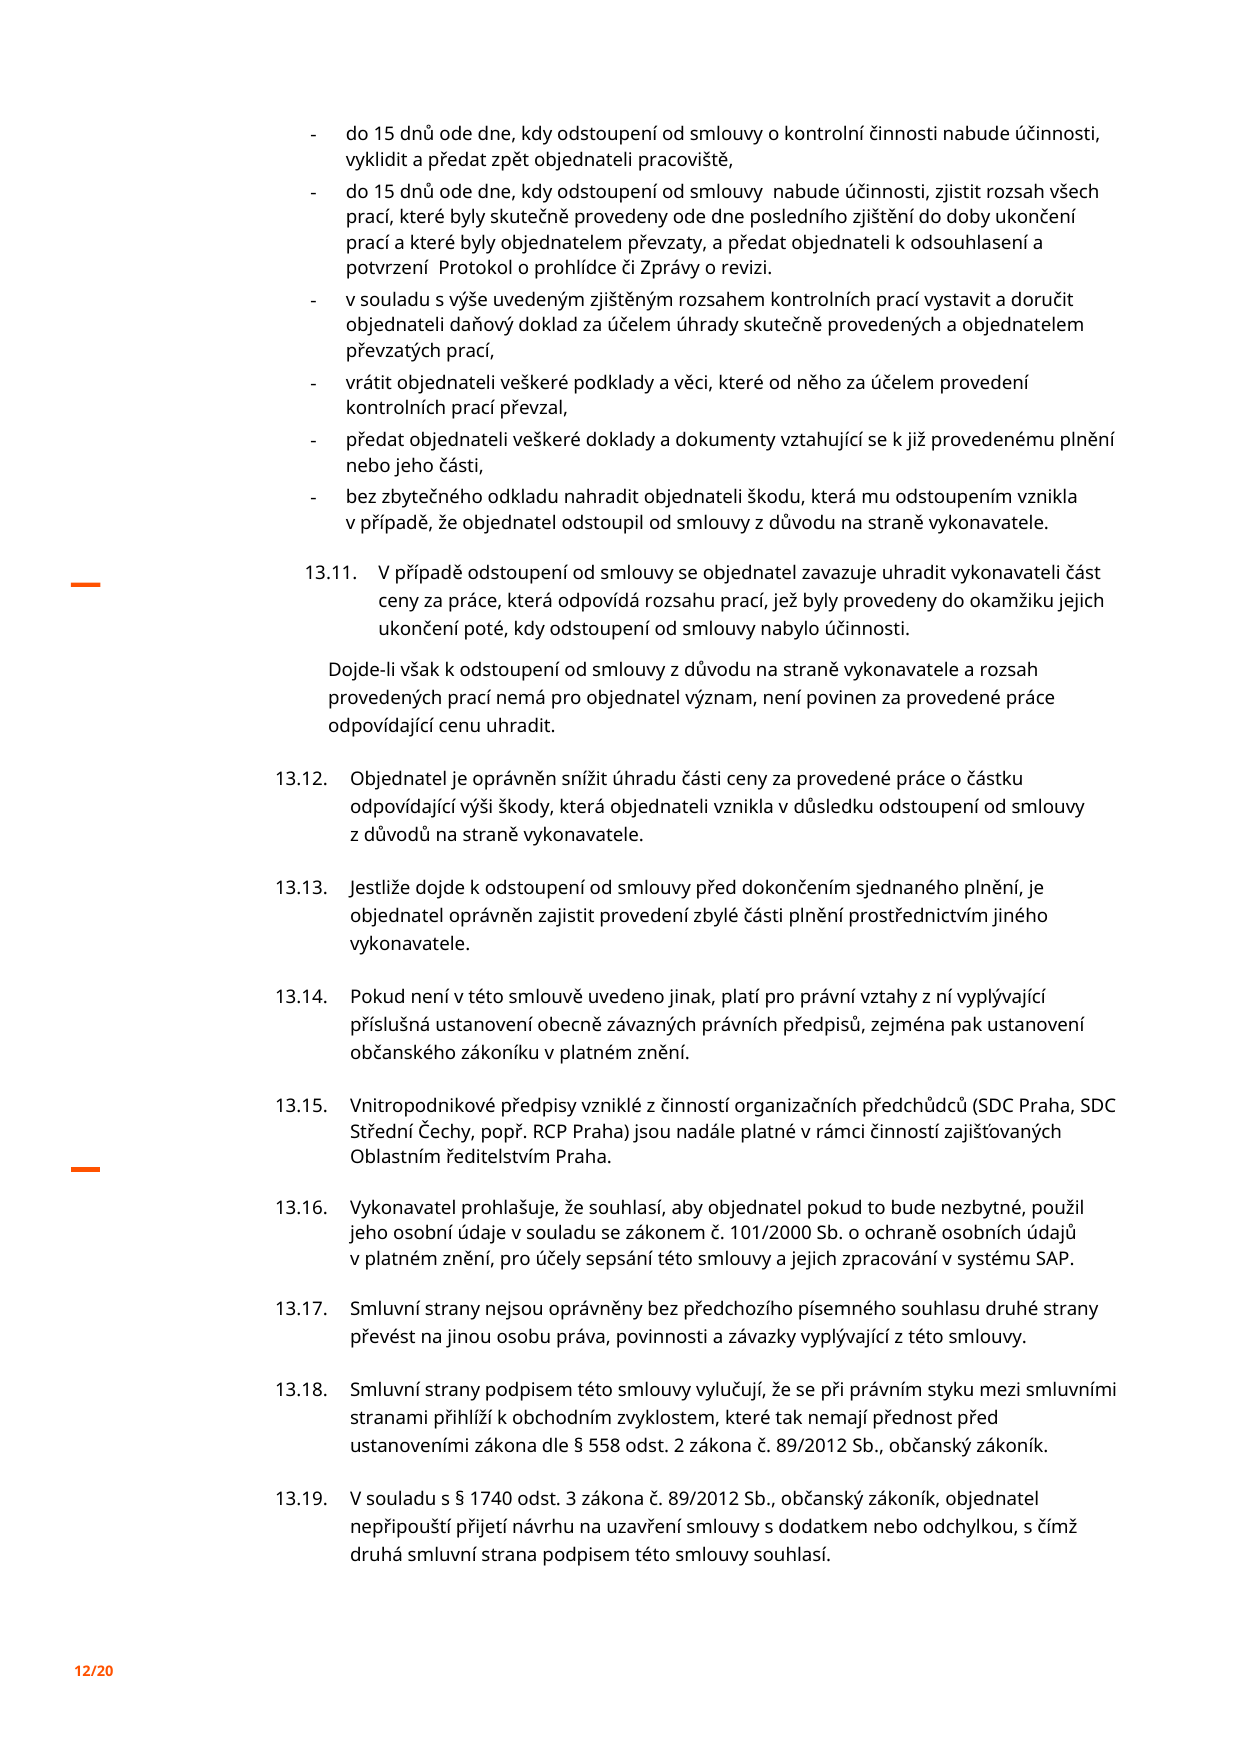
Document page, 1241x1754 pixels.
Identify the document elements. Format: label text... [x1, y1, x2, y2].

list vrátit objednateli veškeré podklady a věci, které od něho za účelem provedení kontrolních prací převzal, [310, 369, 1122, 420]
text Dojde-li však k odstoupení od smlouvy z důvodu na straně vykonavatele a rozsah provedených prací nemá pro objednatel význam, není povinen za provedené práce odpovídající cenu uhradit. [328, 656, 1122, 738]
list Smluvní strany podpisem této smlouvy vylučují, že se při právním styku mezi smluvními stranami přihlíží k obchodním zvyklostem, které tak nemají přednost před ustanoveními zákona dle § 558 odst. 2 zákona č. 89/2012 Sb., občanský zákoník. [275, 1377, 1122, 1458]
list bez zbytečného odkladu nahradit objednateli škodu, která mu odstoupením vznikla v případě, že objednatel odstoupil od smlouvy z důvodu na straně vykonavatele. [310, 484, 1122, 535]
list V souladu s § 1740 odst. 3 zákona č. 89/2012 Sb., občanský zákoník, objednatel nepřipouští přijetí návrhu na uzavření smlouvy s dodatkem nebo odchylkou, s čímž druhá smluvní strana podpisem této smlouvy souhlasí. [275, 1486, 1122, 1567]
list Smluvní strany nejsou oprávněny bez předchozího písemného souhlasu druhé strany převést na jinou osobu práva, povinnosti a závazky vyplývající z této smlouvy. [275, 1296, 1122, 1349]
list Jestliže dojde k odstoupení od smlouvy před dokončením sjednaného plnění, je objednatel oprávněn zajistit provedení zbylé části plnění prostřednictvím jiného vykonavatele. [275, 874, 1122, 956]
list Objednatel je oprávněn snížit úhradu části ceny za provedené práce o částku odpovídající výši škody, která objednateli vznikla v důsledku odstoupení od smlouvy z důvodů na straně vykonavatele. [275, 765, 1122, 847]
list do 15 dnů ode dne, kdy odstoupení od smlouvy nabude účinnosti, zjistit rozsah všech prací, které byly skutečně provedeny ode dne posledního zjištění do doby ukončení prací a které byly objednatelem převzaty, a předat objednateli k odsouhlasení a potvrzení Protokol o prohlídce či Zprávy o revizi. [310, 178, 1122, 280]
list Pokud není v této smlouvě uvedeno jinak, platí pro právní vztahy z ní vyplývající příslušná ustanovení obecně závazných právních předpisů, zejména pak ustanovení občanského zákoníku v platném znění. [275, 983, 1122, 1065]
list V případě odstoupení od smlouvy se objednatel zavazuje uhradit vykonavateli část ceny za práce, která odpovídá rozsahu prací, jež byly provedeny do okamžiku jejich ukončení poté, kdy odstoupení od smlouvy nabylo účinnosti. [304, 560, 1122, 641]
list Vykonavatel prohlašuje, že souhlasí, aby objednatel pokud to bude nezbytné, použil jeho osobní údaje v souladu se zákonem č. 101/2000 Sb. o ochraně osobních údajů v platném znění, pro účely sepsání této smlouvy a jejich zpracování v systému SAP. [275, 1194, 1122, 1271]
list do 15 dnů ode dne, kdy odstoupení od smlouvy o kontrolní činnosti nabude účinnosti, vyklidit a předat zpět objednateli pracoviště, [310, 121, 1122, 172]
list v souladu s výše uvedeným zjištěným rozsahem kontrolních prací vystavit a doručit objednateli daňový doklad za účelem úhrady skutečně provedených a objednatelem převzatých prací, [310, 286, 1122, 363]
list předat objednateli veškeré doklady a dokumenty vztahující se k již provedenému plnění nebo jeho části, [310, 426, 1122, 477]
list Vnitropodnikové předpisy vzniklé z činností organizačních předchůdců (SDC Praha, SDC Střední Čechy, popř. RCP Praha) jsou nadále platné v rámci činností zajišťovaných Oblastním ředitelstvím Praha. [275, 1092, 1122, 1169]
